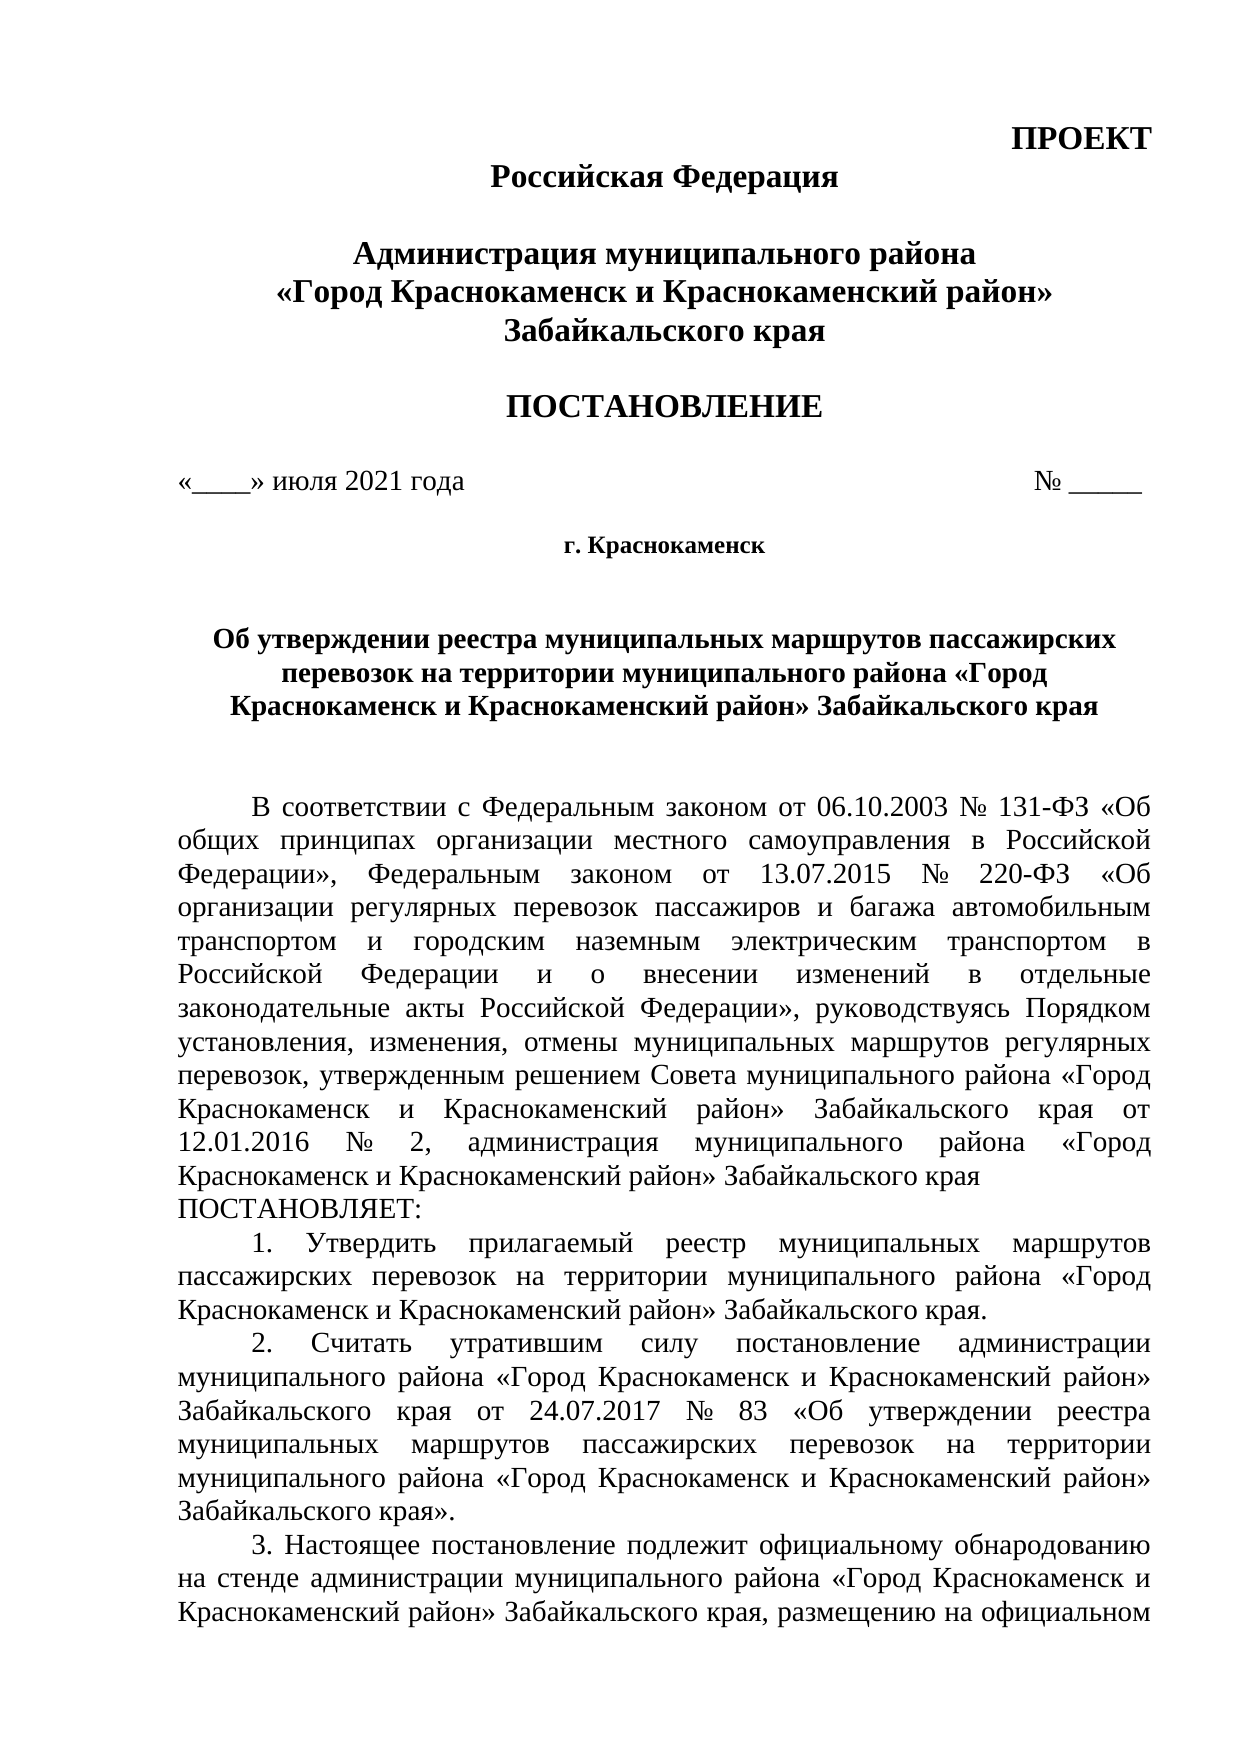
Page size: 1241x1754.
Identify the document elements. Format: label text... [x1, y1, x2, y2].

title Забайкальского края [177, 310, 1152, 348]
title ПОСТАНОВЛЕНИЕ [177, 386, 1152, 425]
text Об утверждении реестра муниципальных маршрутов пассажирских перевозок на территории муниципального района «Город Краснокаменск и Краснокаменский район» Забайкальского края [177, 621, 1152, 722]
text г. Краснокаменск [177, 530, 1152, 559]
text ПРОЕКТ [177, 118, 1152, 156]
text 2. Считать утратившим силу постановление администрации муниципального района «Город Краснокаменск и Краснокаменский район» Забайкальского края от 24.07.2017 № 83 «Об утверждении реестра муниципальных маршрутов пассажирских перевозок на территории муниципального района «Город Краснокаменск и Краснокаменский район» Забайкальского края». [177, 1326, 1152, 1527]
text Российская Федерация [177, 156, 1152, 195]
text «____» июля 2021 года № _____ [177, 463, 1152, 497]
title Администрация муниципального района [177, 233, 1152, 271]
text ПОСТАНОВЛЯЕТ: [177, 1191, 1152, 1225]
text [177, 1527, 1152, 1627]
title «Город Краснокаменск и Краснокаменский район» [177, 271, 1152, 310]
text 1. Утвердить прилагаемый реестр муниципальных маршрутов пассажирских перевозок на территории муниципального района «Город Краснокаменск и Краснокаменский район» Забайкальского края. [177, 1225, 1152, 1326]
text В соответствии с Федеральным законом от 06.10.2003 № 131-ФЗ «Об общих принципах организации местного самоуправления в Российской Федерации», Федеральным законом от 13.07.2015 № 220-ФЗ «Об организации регулярных перевозок пассажиров и багажа автомобильным транспортом и городским наземным электрическим транспортом в Российской Федерации и о внесении изменений в отдельные законодательные акты Российской Федерации», руководствуясь Порядком установления, изменения, отмены муниципальных маршрутов регулярных перевозок, утвержденным решением Совета муниципального района «Город Краснокаменск и Краснокаменский район» Забайкальского края от 12.01.2016 № 2, администрация муниципального района «Город Краснокаменск и Краснокаменский район» Забайкальского края [177, 789, 1152, 1191]
